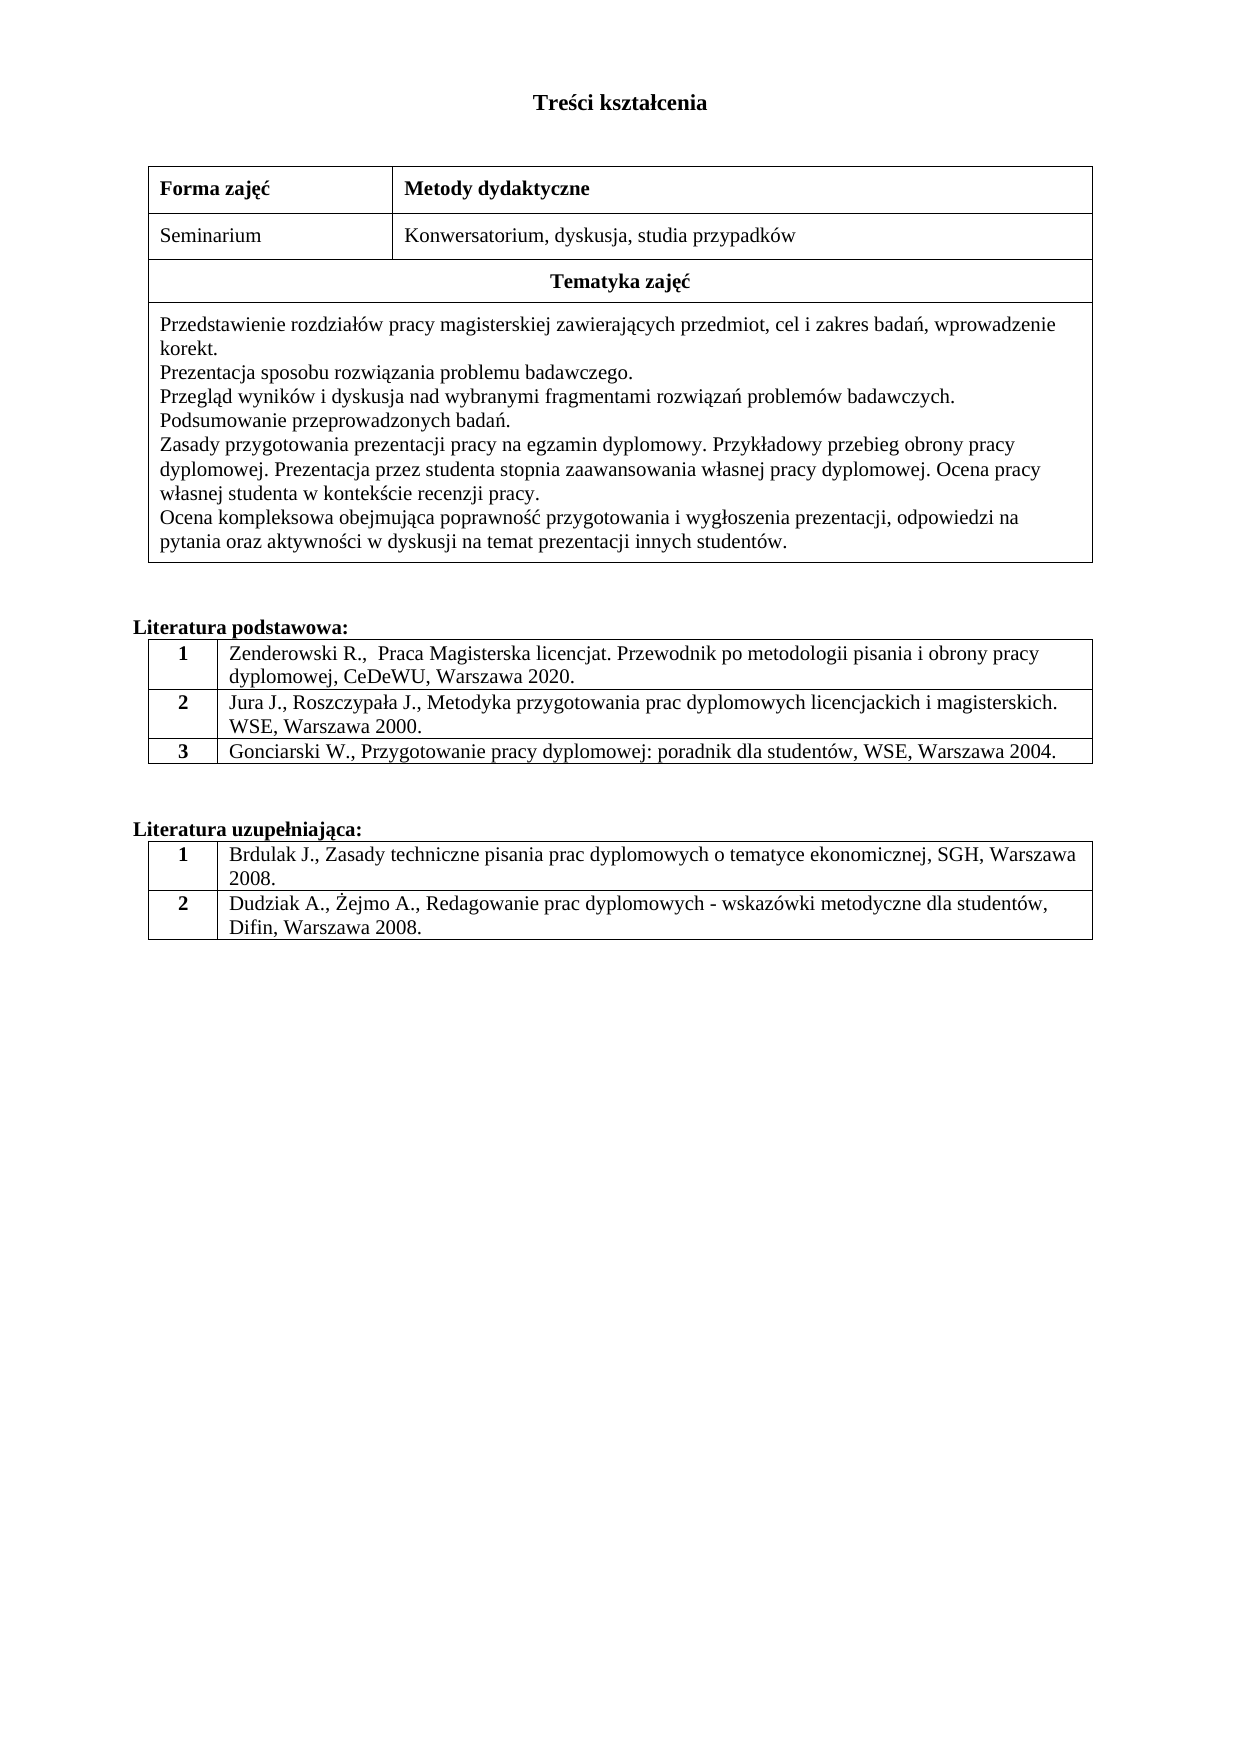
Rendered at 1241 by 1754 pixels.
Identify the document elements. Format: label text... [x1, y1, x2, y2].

text Literatura uzupełniająca: [133, 817, 1092, 841]
table_header Brdulak J., Zasady techniczne pisania prac dyplomowych o tematyce ekonomicznej, SGH, Warszawa 2008. [218, 842, 1092, 890]
table_cell Gonciarski W., Przygotowanie pracy dyplomowej: poradnik dla studentów, WSE, Warszawa 2004. [218, 739, 1092, 763]
table_header Metody dydaktyczne [393, 167, 1092, 213]
table_header Forma zajęć [149, 167, 392, 213]
text Treści kształcenia [148, 89, 1092, 115]
table_header 1 [149, 640, 217, 688]
table_cell Konwersatorium, dyskusja, studia przypadków [393, 214, 1092, 259]
table_header Zenderowski R., Praca Magisterska licencjat. Przewodnik po metodologii pisania i obrony pracy dyplomowej, CeDeWU, Warszawa 2020. [218, 640, 1092, 688]
table_cell Seminarium [149, 214, 392, 259]
text Literatura podstawowa: [133, 615, 1092, 639]
table_header 1 [149, 842, 217, 890]
table_cell 2 [149, 690, 217, 738]
table_cell 2 [149, 891, 217, 939]
table_cell Dudziak A., Żejmo A., Redagowanie prac dyplomowych - wskazówki metodyczne dla studentów, Difin, Warszawa 2008. [218, 891, 1092, 939]
table_cell Tematyka zajęć [149, 260, 1092, 302]
table_cell 3 [149, 739, 217, 763]
table_cell Jura J., Roszczypała J., Metodyka przygotowania prac dyplomowych licencjackich i magisterskich. WSE, Warszawa 2000. [218, 690, 1092, 738]
table_cell Przedstawienie rozdziałów pracy magisterskiej zawierających przedmiot, cel i zakres badań, wprowadzenie korekt. Prezentacja sposobu rozwiązania problemu badawczego. Przegląd wyników i dyskusja nad wybranymi fragmentami rozwiązań problemów badawczych. Podsumowanie przeprowadzonych badań. Zasady przygotowania prezentacji pracy na egzamin dyplomowy. Przykładowy przebieg obrony pracy dyplomowej. Prezentacja przez studenta stopnia zaawansowania własnej pracy dyplomowej. Ocena pracy własnej studenta w kontekście recenzji pracy. Ocena kompleksowa obejmująca poprawność przygotowania i wygłoszenia prezentacji, odpowiedzi na pytania oraz aktywności w dyskusji na temat prezentacji innych studentów. [149, 303, 1092, 562]
